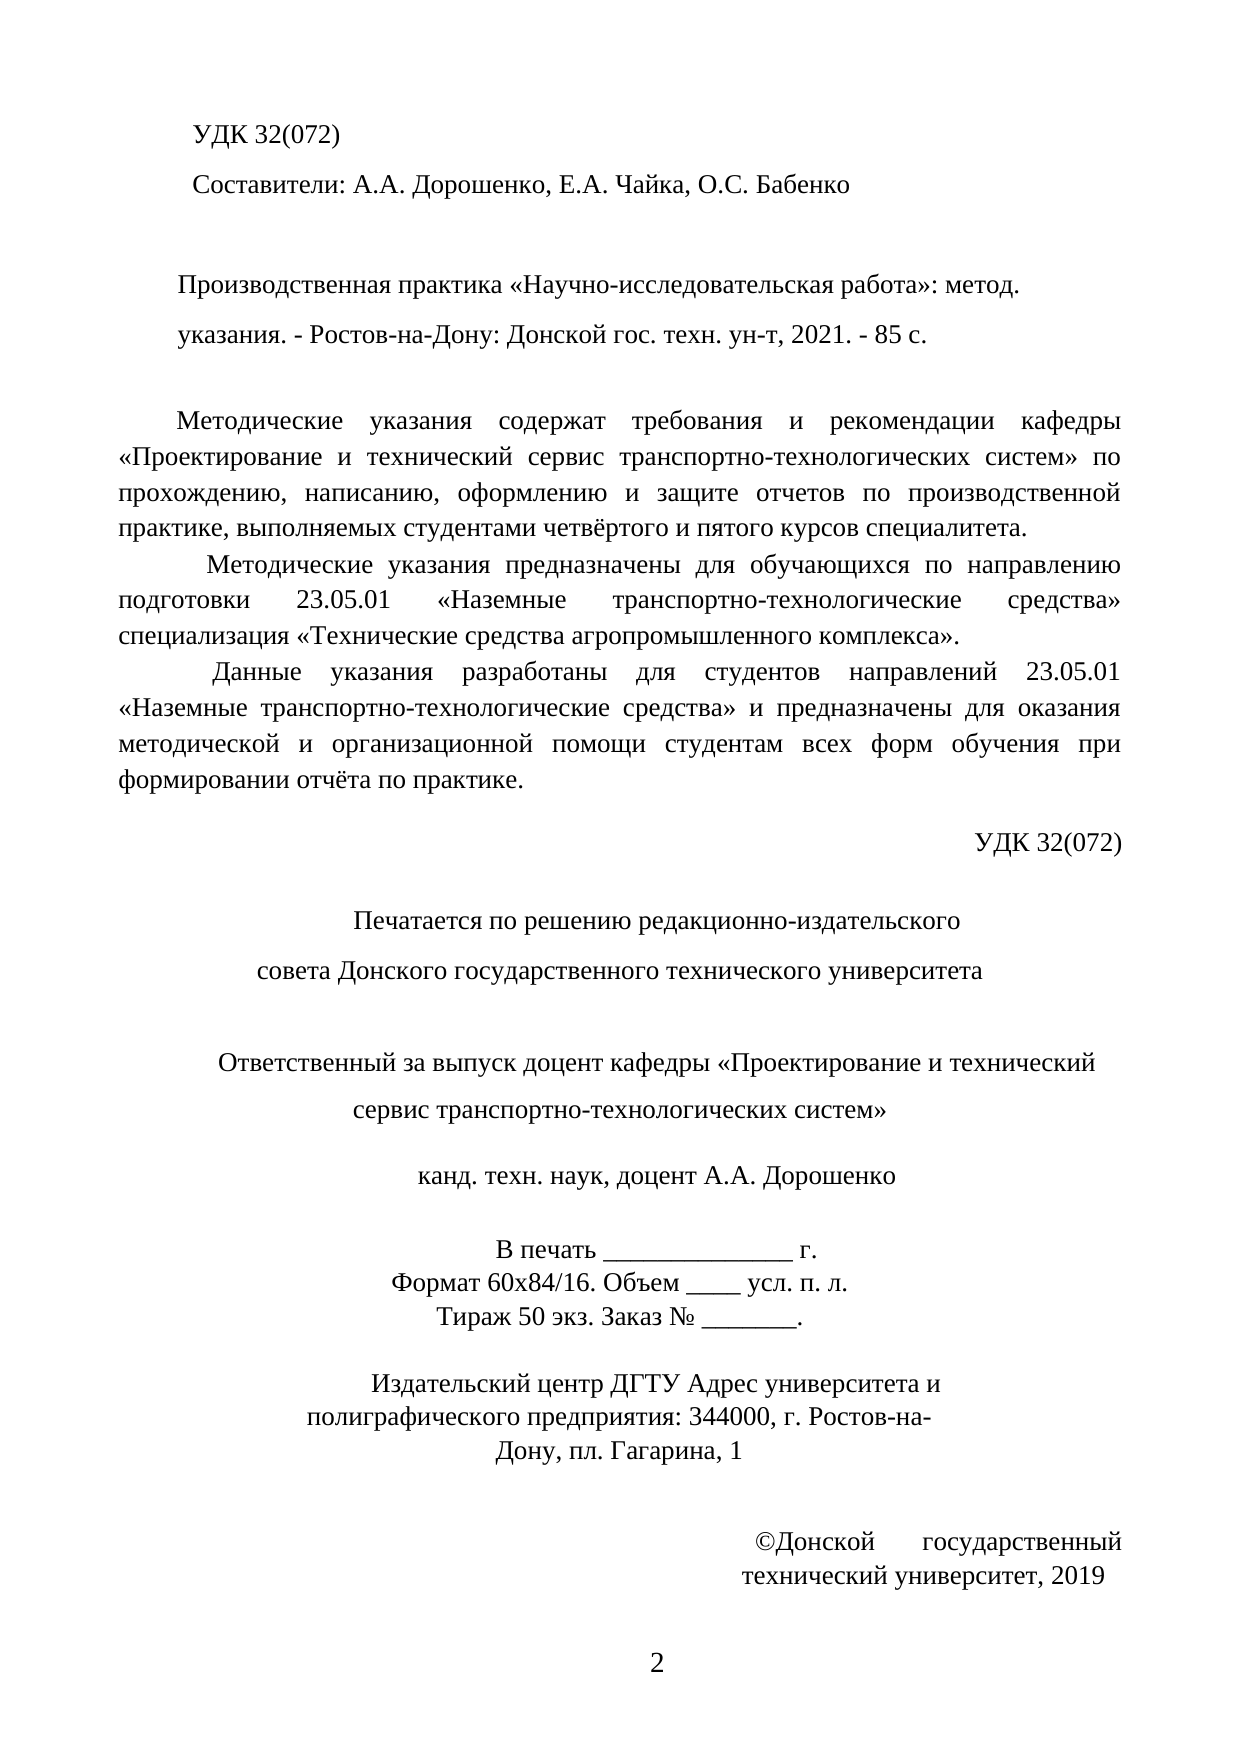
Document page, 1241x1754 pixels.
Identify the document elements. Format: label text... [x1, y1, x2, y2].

text ©Донской государственный технический университет, 2019 [742, 1524, 1122, 1591]
text Методические указания содержат требования и рекомендации кафедры «Проектирование и технический сервис транспортно-технологических систем» по прохождению, написанию, оформлению и защите отчетов по производственной практике, выполняемых студентами четвёртого и пятого курсов специалитета. [118, 404, 1122, 543]
text УДК 32(072) [118, 826, 1122, 857]
text Составители: А.А. Дорошенко, Е.А. Чайка, О.С. Бабенко [118, 168, 1122, 199]
text В печать ______________ г. Формат 60x84/16. Объем ____ усл. п. л. Тираж 50 экз. Заказ № _______. [389, 1232, 849, 1332]
text Издательский центр ДГТУ Адрес университета и полиграфического предприятия: 344000, г. Ростов-на-Дону, пл. Гагарина, 1 [283, 1365, 956, 1466]
text канд. техн. наук, доцент А.А. Дорошенко [118, 1159, 1122, 1190]
text Печатается по решению редакционно-издательского совета Донского государственного технического университета [254, 889, 986, 989]
text Методические указания предназначены для обучающихся по направлению подготовки 23.05.01 «Наземные транспортно-технологические средства» специализация «Технические средства агропромышленного комплекса». [118, 548, 1122, 650]
text Ответственный за выпуск доцент кафедры «Проектирование и технический сервис транспортно-технологических систем» [118, 1047, 1122, 1124]
text Данные указания разработаны для студентов направлений 23.05.01 «Наземные транспортно-технологические средства» и предназначены для оказания методической и организационной помощи студентам всех форм обучения при формировании отчёта по практике. [118, 656, 1122, 794]
text УДК 32(072) [118, 118, 1122, 149]
text Производственная практика «Научно-исследовательская работа»: метод. указания. - Ростов-на-Дону: Донской гос. техн. ун-т, 2021. - 85 с. [177, 253, 1122, 353]
